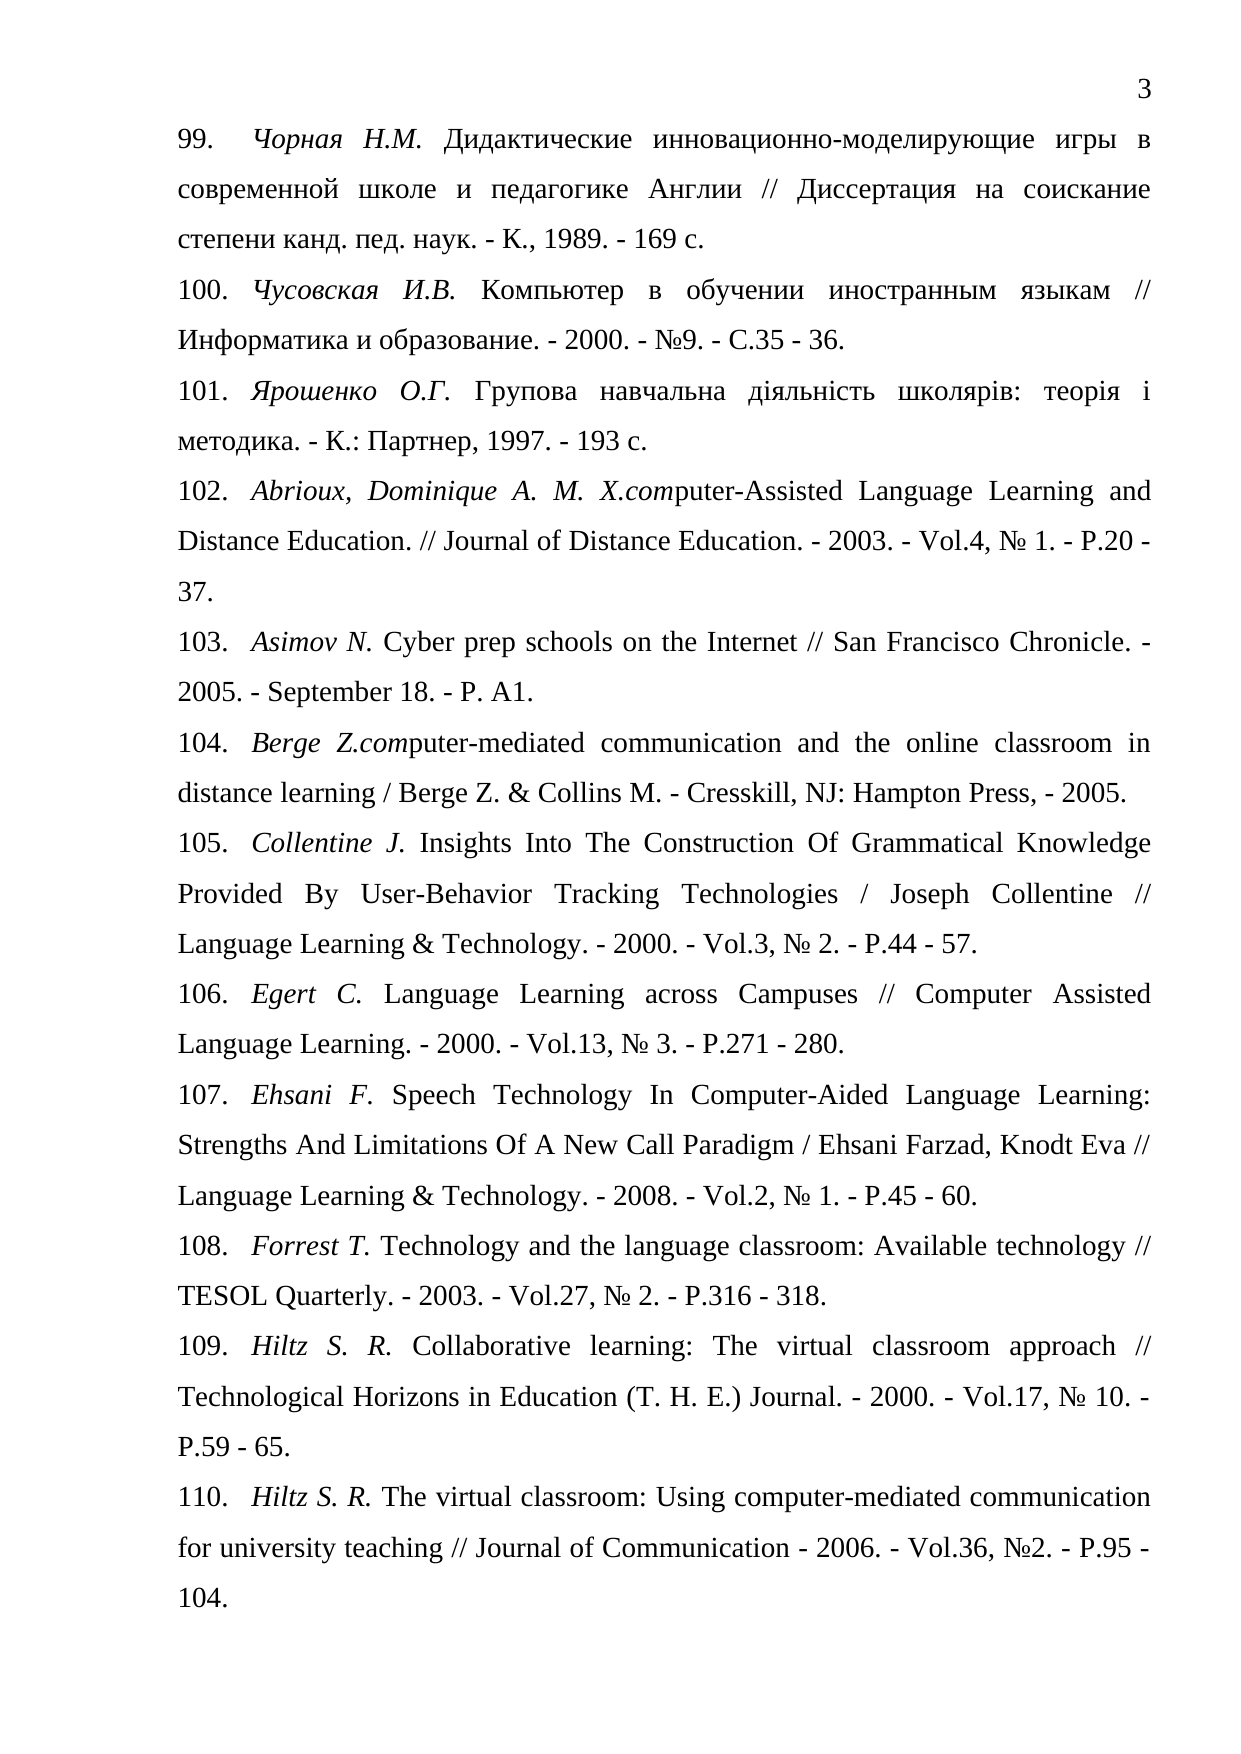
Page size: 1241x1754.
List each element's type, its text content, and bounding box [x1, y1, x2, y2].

text Forrest T. Technology and the language classroom: Available technology // TESOL Quarterly. - 2003. - Vol.27, № 2. - P.316 - 318. [177, 1228, 1152, 1312]
text Ehsani F. Speech Technology In Computer-Aided Language Learning: Strengths And Limitations Of A New Call Paradigm / Ehsani Farzad, Knodt Eva // Language Learning & Technology. - 2008. - Vol.2, № 1. - P.45 - 60. [177, 1077, 1152, 1211]
text Ярошенко О.Г. Групова навчальна діяльність школярів: теорія і методика. - К.: Партнер, 1997. - 193 с. [177, 373, 1152, 456]
text Чорная Н.М. Дидактические инновационно-моделирующие игры в современной школе и педагогике Англии // Диссертация на соискание степени канд. пед. наук. - К., 1989. - 169 с. [177, 121, 1152, 255]
text Hiltz S. R. The virtual classroom: Using computer-mediated communication for university teaching // Journal of Communication - 2006. - Vol.36, №2. - P.95 - 104. [177, 1479, 1152, 1614]
text Berge Z.computer-mediated communication and the online classroom in distance learning / Berge Z. & Collins M. - Cresskill, NJ: Hampton Press, - 2005. [177, 725, 1152, 809]
text Чусовская И.В. Компьютер в обучении иностранным языкам // Информатика и образование. - 2000. - №9. - С.35 - 36. [177, 272, 1152, 356]
text Hiltz S. R. Collaborative learning: The virtual classroom approach // Technological Horizons in Education (T. H. E.) Journal. - 2000. - Vol.17, № 10. - P.59 - 65. [177, 1328, 1152, 1463]
text Abrioux, Dominique A. M. X.computer-Assisted Language Learning and Distance Education. // Journal of Distance Education. - 2003. - Vol.4, № 1. - P.20 - 37. [177, 473, 1152, 607]
text Egert C. Language Learning across Campuses // Computer Assisted Language Learning. - 2000. - Vol.13, № 3. - P.271 - 280. [177, 976, 1152, 1060]
text Asimov N. Cyber prep schools on the Internet // San Francisco Chronicle. - 2005. - September 18. - P. A1. [177, 624, 1152, 708]
text Collentine J. Insights Into The Construction Of Grammatical Knowledge Provided By User-Behavior Tracking Technologies / Joseph Collentine // Language Learning & Technology. - 2000. - Vol.3, № 2. - P.44 - 57. [177, 825, 1152, 959]
